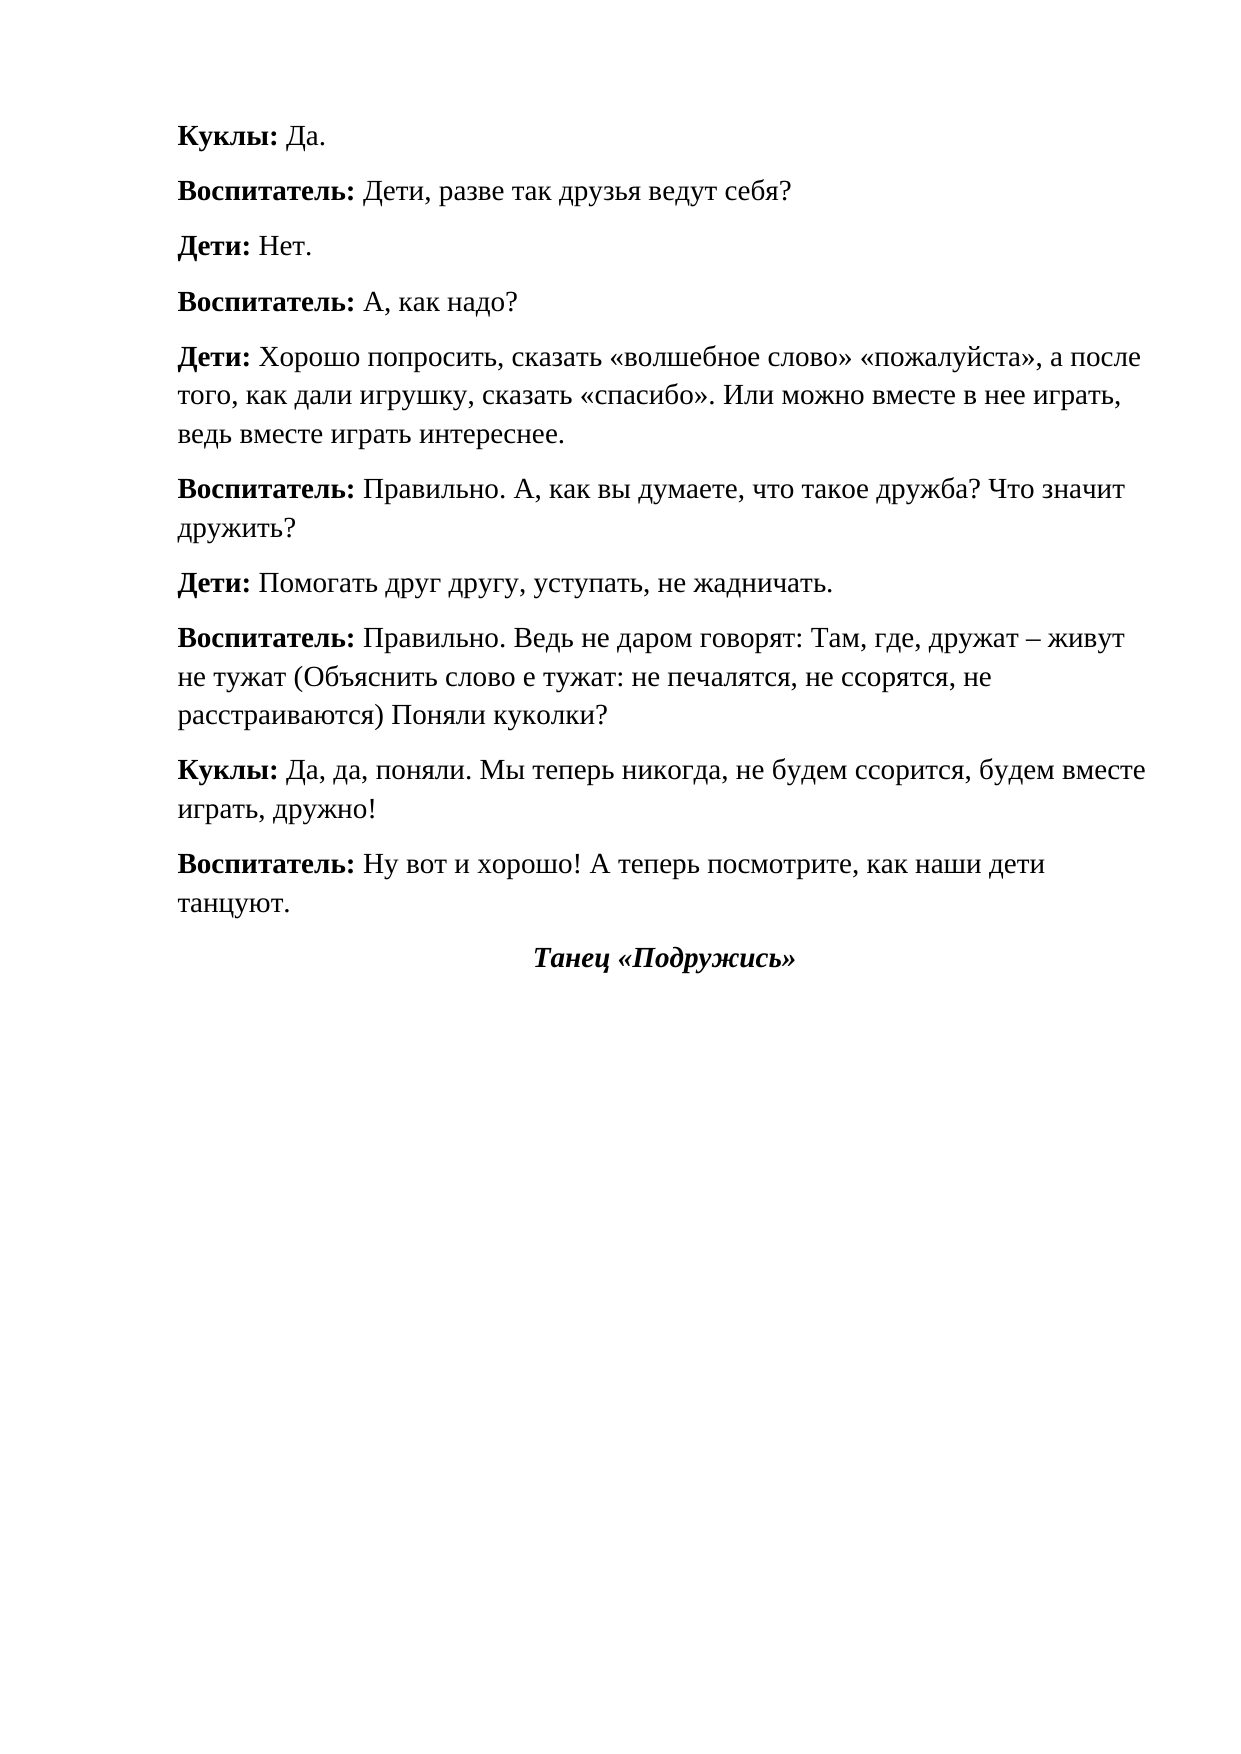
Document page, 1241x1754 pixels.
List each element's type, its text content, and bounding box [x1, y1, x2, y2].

text Воспитатель: Правильно. Ведь не даром говорят: Там, где, дружат – живут не тужат (Объяснить слово е тужат: не печалятся, не ссорятся, не расстраиваются) Поняли куколки? [177, 620, 1152, 731]
text Дети: Нет. [177, 228, 1152, 262]
text Дети: Помогать друг другу, уступать, не жадничать. [177, 565, 1152, 598]
text Воспитатель: Дети, разве так друзья ведут себя? [177, 173, 1152, 207]
text Дети: Хорошо попросить, сказать «волшебное слово» «пожалуйста», а после того, как дали игрушку, сказать «спасибо». Или можно вместе в нее играть, ведь вместе играть интереснее. [177, 339, 1152, 449]
text Воспитатель: Правильно. А, как вы думаете, что такое дружба? Что значит дружить? [177, 471, 1152, 543]
text Куклы: Да. [177, 118, 1152, 152]
text Воспитатель: Ну вот и хорошо! А теперь посмотрите, как наши дети танцуют. [177, 846, 1152, 918]
text Куклы: Да, да, поняли. Мы теперь никогда, не будем ссорится, будем вместе играть, дружно! [177, 752, 1152, 824]
text Воспитатель: А, как надо? [177, 284, 1152, 317]
text Танец «Подружись» [177, 940, 1152, 973]
